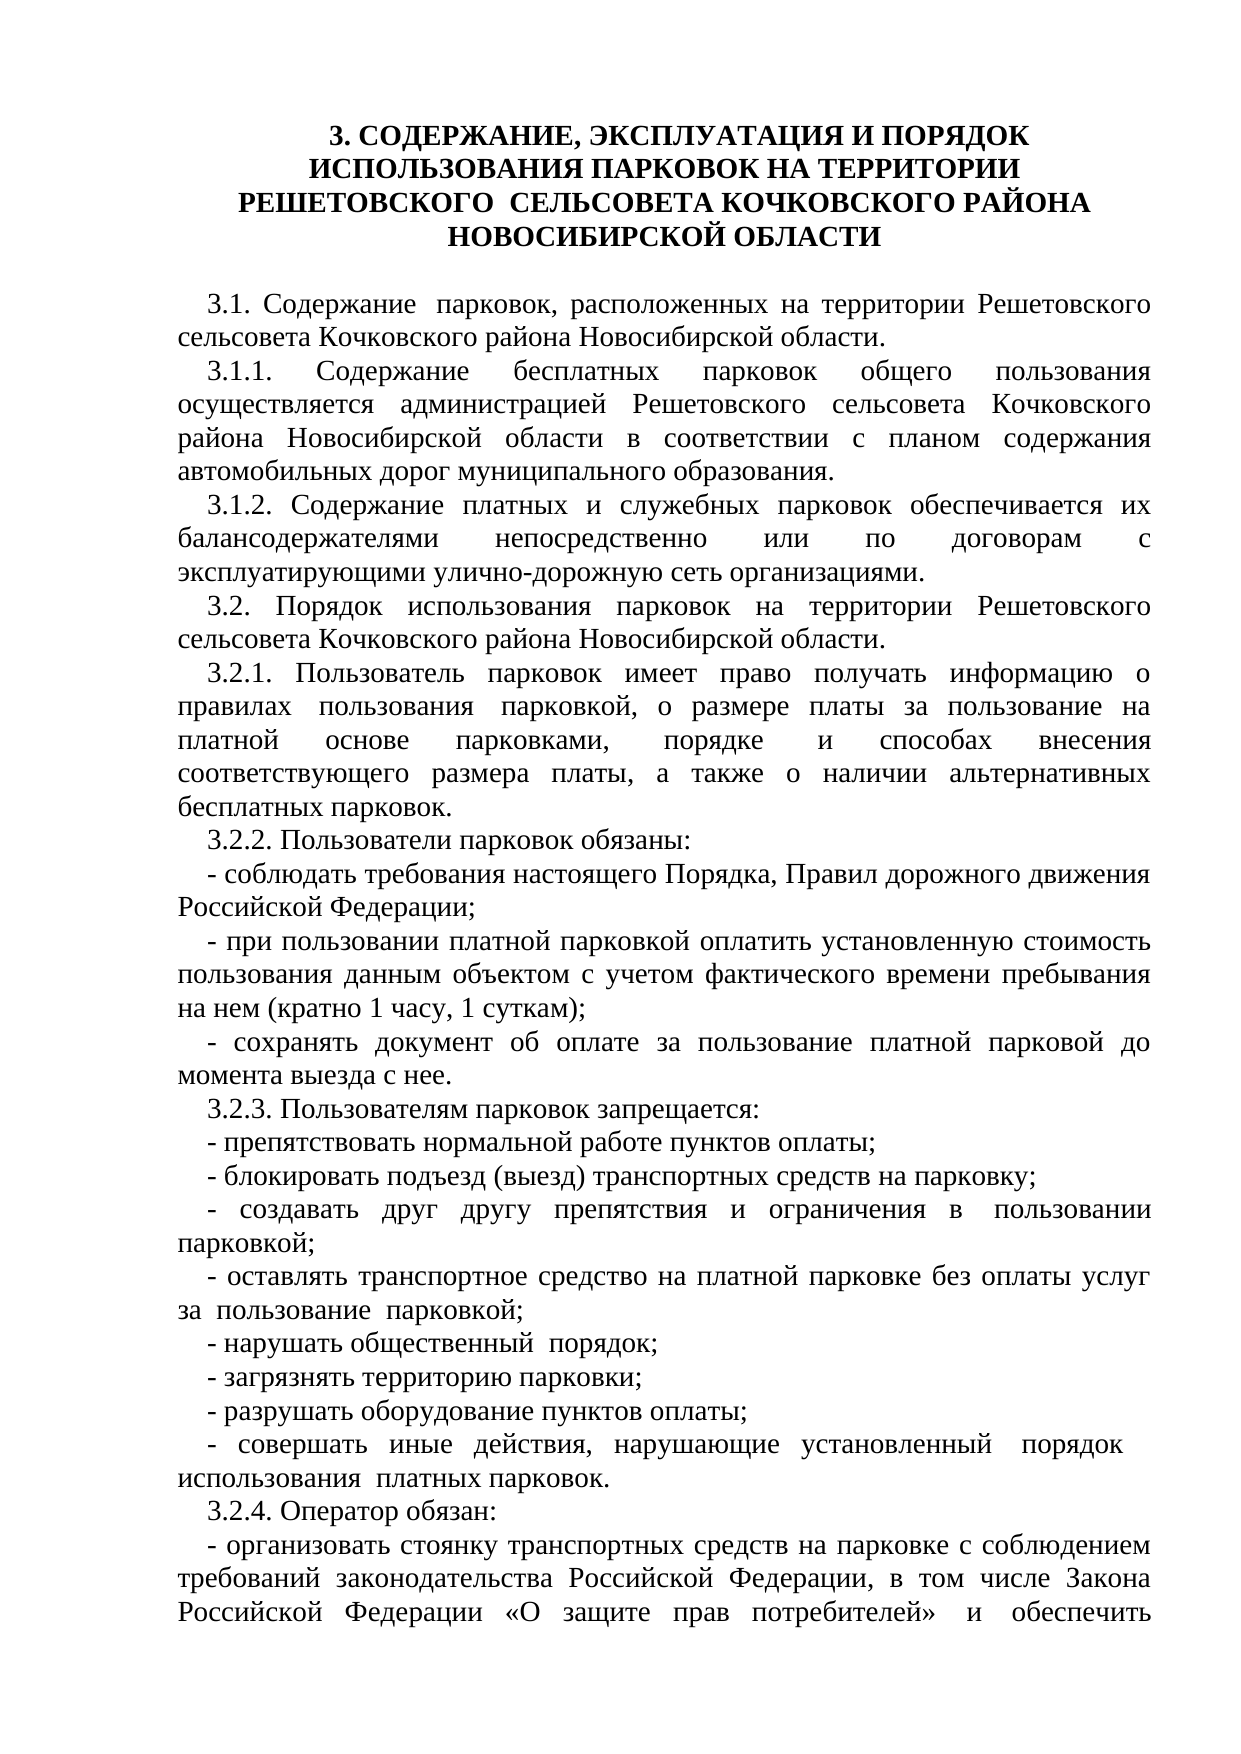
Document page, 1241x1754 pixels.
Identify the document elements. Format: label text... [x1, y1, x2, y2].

text - препятствовать нормальной работе пунктов оплаты; [177, 1124, 1152, 1158]
text 3.2. Порядок использования парковок на территории Решетовского сельсовета Кочковского района Новосибирской области. [177, 588, 1152, 655]
text - создавать друг другу препятствия и ограничения в пользовании парковкой; [177, 1191, 1152, 1258]
text 3.2.4. Оператор обязан: [177, 1493, 1152, 1527]
text - загрязнять территорию парковки; [177, 1359, 1152, 1393]
text - совершать иные действия, нарушающие установленный порядок использования платных парковок. [177, 1426, 1152, 1493]
text - соблюдать требования настоящего Порядка, Правил дорожного движения Российской Федерации; [177, 856, 1152, 923]
text 3.2.3. Пользователям парковок запрещается: [177, 1091, 1152, 1124]
text - разрушать оборудование пунктов оплаты; [177, 1393, 1152, 1426]
text - блокировать подъезд (выезд) транспортных средств на парковку; [177, 1158, 1152, 1191]
text 3.1.1. Содержание бесплатных парковок общего пользования осуществляется администрацией Решетовского сельсовета Кочковского района Новосибирской области в соответствии с планом содержания автомобильных дорог муниципального образования. [177, 353, 1152, 487]
text - при пользовании платной парковкой оплатить установленную стоимость пользования данным объектом с учетом фактического времени пребывания на нем (кратно 1 часу, 1 суткам); [177, 923, 1152, 1024]
text 3.2.2. Пользователи парковок обязаны: [177, 822, 1152, 856]
text - оставлять транспортное средство на платной парковке без оплаты услуг за пользование парковкой; [177, 1258, 1152, 1326]
text 3.1.2. Содержание платных и служебных парковок обеспечивается их балансодержателями непосредственно или по договорам с эксплуатирующими улично-дорожную сеть организациями. [177, 487, 1152, 588]
text - сохранять документ об оплате за пользование платной парковой до момента выезда с нее. [177, 1024, 1152, 1091]
text 3.2.1. Пользователь парковок имеет право получать информацию о правилах пользования парковкой, о размере платы за пользование на платной основе парковками, порядке и способах внесения соответствующего размера платы, а также о наличии альтернативных бесплатных парковок. [177, 655, 1152, 822]
text - нарушать общественный порядок; [177, 1326, 1152, 1359]
text 3.1. Содержание парковок, расположенных на территории Решетовского сельсовета Кочковского района Новосибирской области. [177, 286, 1152, 353]
text 3. СОДЕРЖАНИЕ, ЭКСПЛУАТАЦИЯ И ПОРЯДОК ИСПОЛЬЗОВАНИЯ ПАРКОВОК НА ТЕРРИТОРИИ РЕШЕТОВСКОГО СЕЛЬСОВЕТА КОЧКОВСКОГО РАЙОНА НОВОСИБИРСКОЙ ОБЛАСТИ [177, 118, 1152, 252]
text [177, 1527, 1152, 1627]
